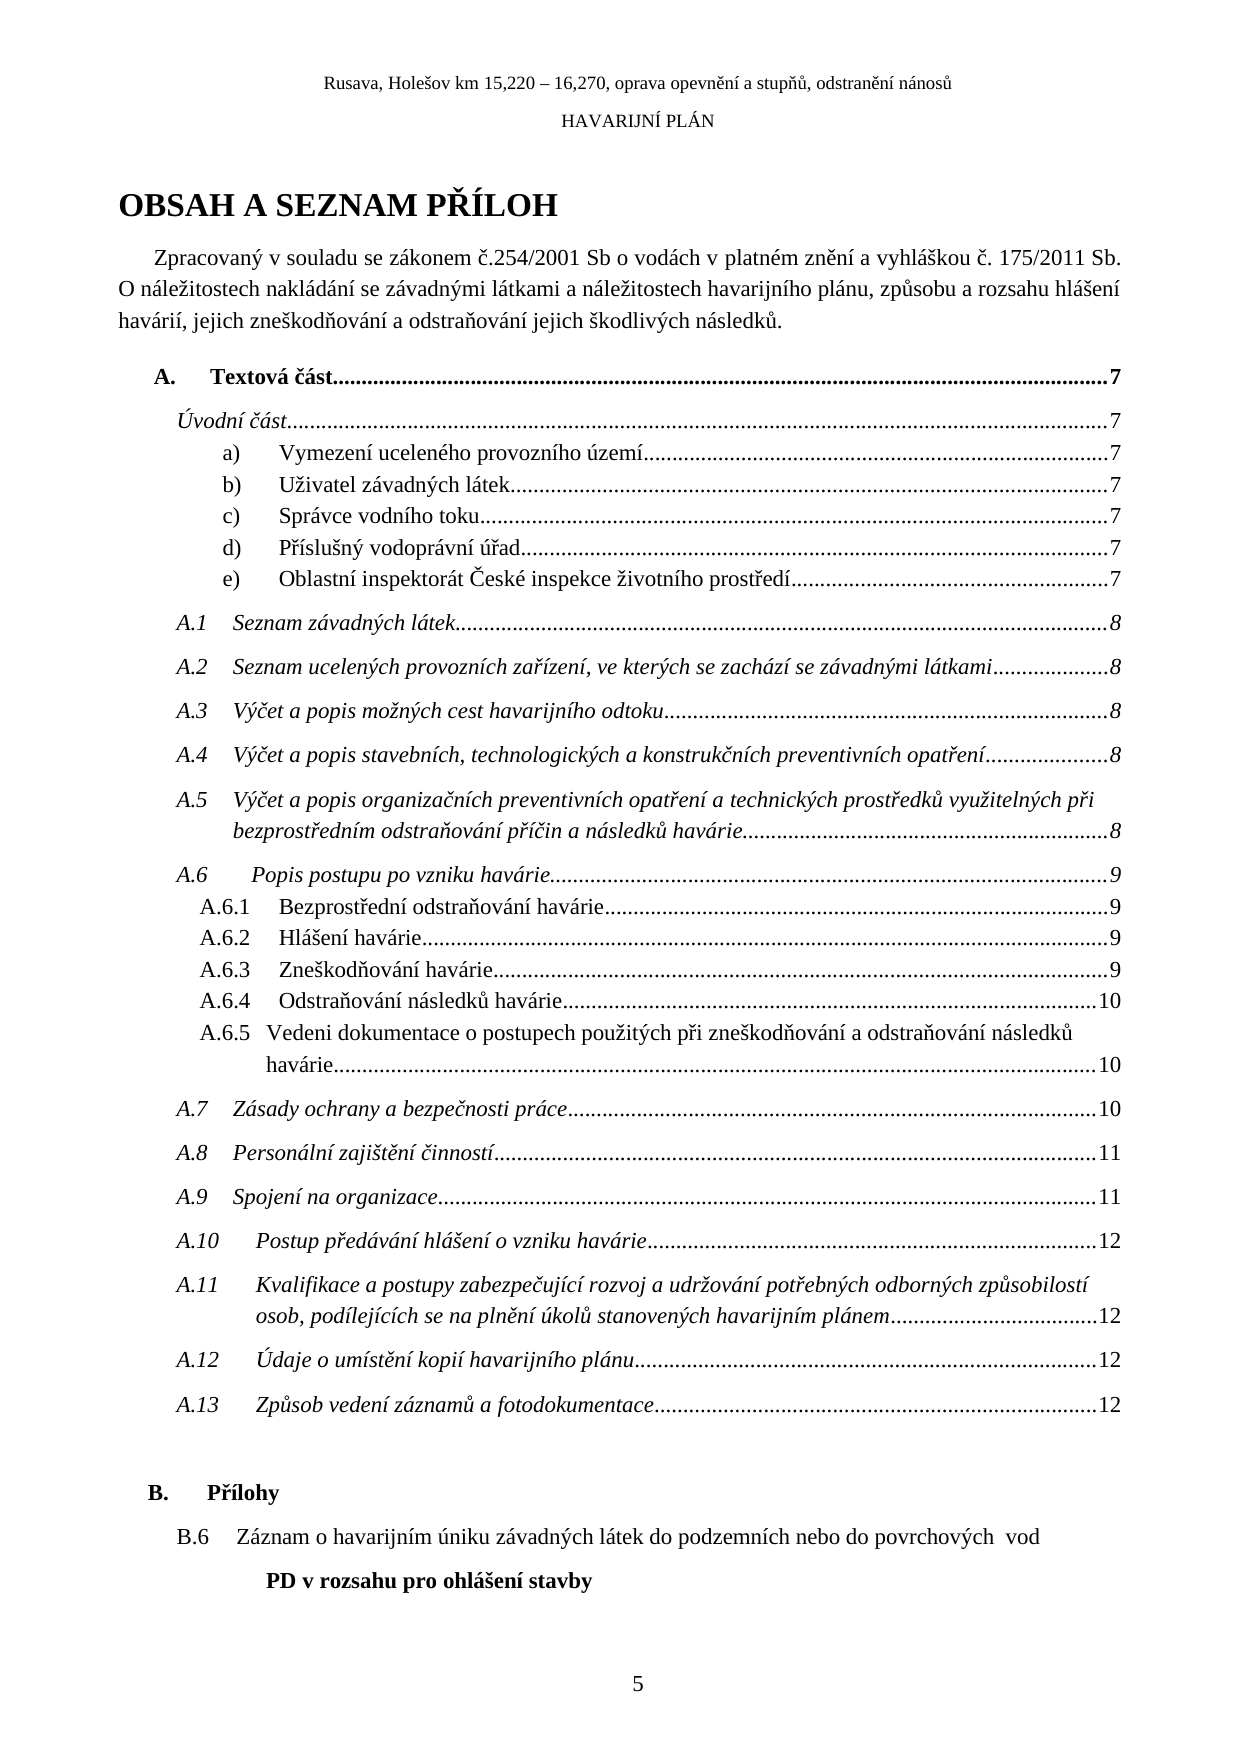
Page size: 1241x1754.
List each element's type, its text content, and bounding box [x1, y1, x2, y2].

text A.1 Seznam závadných látek 8 [141, 609, 1122, 636]
text e) Oblastní inspektorát České inspekce životního prostředí 7 [187, 565, 1122, 592]
text OBSAH A SEZNAM PŘÍLOH [118, 185, 1122, 224]
text PD v rozsahu pro ohlášení stavby [118, 1567, 1122, 1593]
text d) Příslušný vodoprávní úřad 7 [187, 534, 1122, 560]
text A.6.1 Bezprostřední odstraňování havárie 9 [164, 893, 1122, 919]
text A.2 Seznam ucelených provozních zařízení, ve kterých se zachází se závadnými látkami 8 [141, 653, 1122, 680]
text A.3 Výčet a popis možných cest havarijního odtoku 8 [141, 697, 1122, 724]
text c) Správce vodního toku 7 [187, 502, 1122, 528]
text A.6.5 Vedeni dokumentace o postupech použitých při zneškodňování a odstraňování následků havárie 10 [199, 1019, 1122, 1077]
text b) Uživatel závadných látek 7 [187, 471, 1122, 497]
text A.12 Údaje o umístění kopií havarijního plánu 12 [141, 1347, 1122, 1373]
text A.6 Popis postupu po vzniku havárie 9 [141, 861, 1122, 888]
text A.6.3 Zneškodňování havárie 9 [164, 956, 1122, 982]
text A.4 Výčet a popis stavebních, technologických a konstrukčních preventivních opatření 8 [141, 742, 1122, 768]
text A.6.4 Odstraňování následků havárie 10 [164, 987, 1122, 1014]
text A.9 Spojení na organizace 11 [141, 1183, 1122, 1209]
text A.6.2 Hlášení havárie 9 [164, 924, 1122, 951]
text Úvodní část 7 [141, 407, 1122, 434]
text A.13 Způsob vedení záznamů a fotodokumentace 12 [141, 1391, 1122, 1417]
text A. Textová část 7 [118, 363, 1122, 390]
text a) Vymezení uceleného provozního území 7 [187, 439, 1122, 465]
text B. Přílohy [118, 1479, 1122, 1505]
text A.7 Zásady ochrany a bezpečnosti práce 10 [141, 1095, 1122, 1121]
text A.5 Výčet a popis organizačních preventivních opatření a technických prostředků využitelných při bezprostředním odstraňování příčin a následků havárie 8 [176, 786, 1122, 843]
text A.11 Kvalifikace a postupy zabezpečující rozvoj a udržování potřebných odborných způsobilostí osob, podílejících se na plnění úkolů stanovených havarijním plánem 12 [176, 1271, 1122, 1329]
text B.6 Záznam o havarijním úniku závadných látek do podzemních nebo do povrchových vod [141, 1523, 1122, 1549]
text Zpracovaný v souladu se zákonem č.254/2001 Sb o vodách v platném znění a vyhláškou č. 175/2011 Sb. O náležitostech nakládání se závadnými látkami a náležitostech havarijního plánu, způsobu a rozsahu hlášení havárií, jejich zneškodňování a odstraňování jejich škodlivých následků. [118, 244, 1122, 333]
text A.10 Postup předávání hlášení o vzniku havárie 12 [141, 1227, 1122, 1253]
text A.8 Personální zajištění činností 11 [141, 1139, 1122, 1165]
